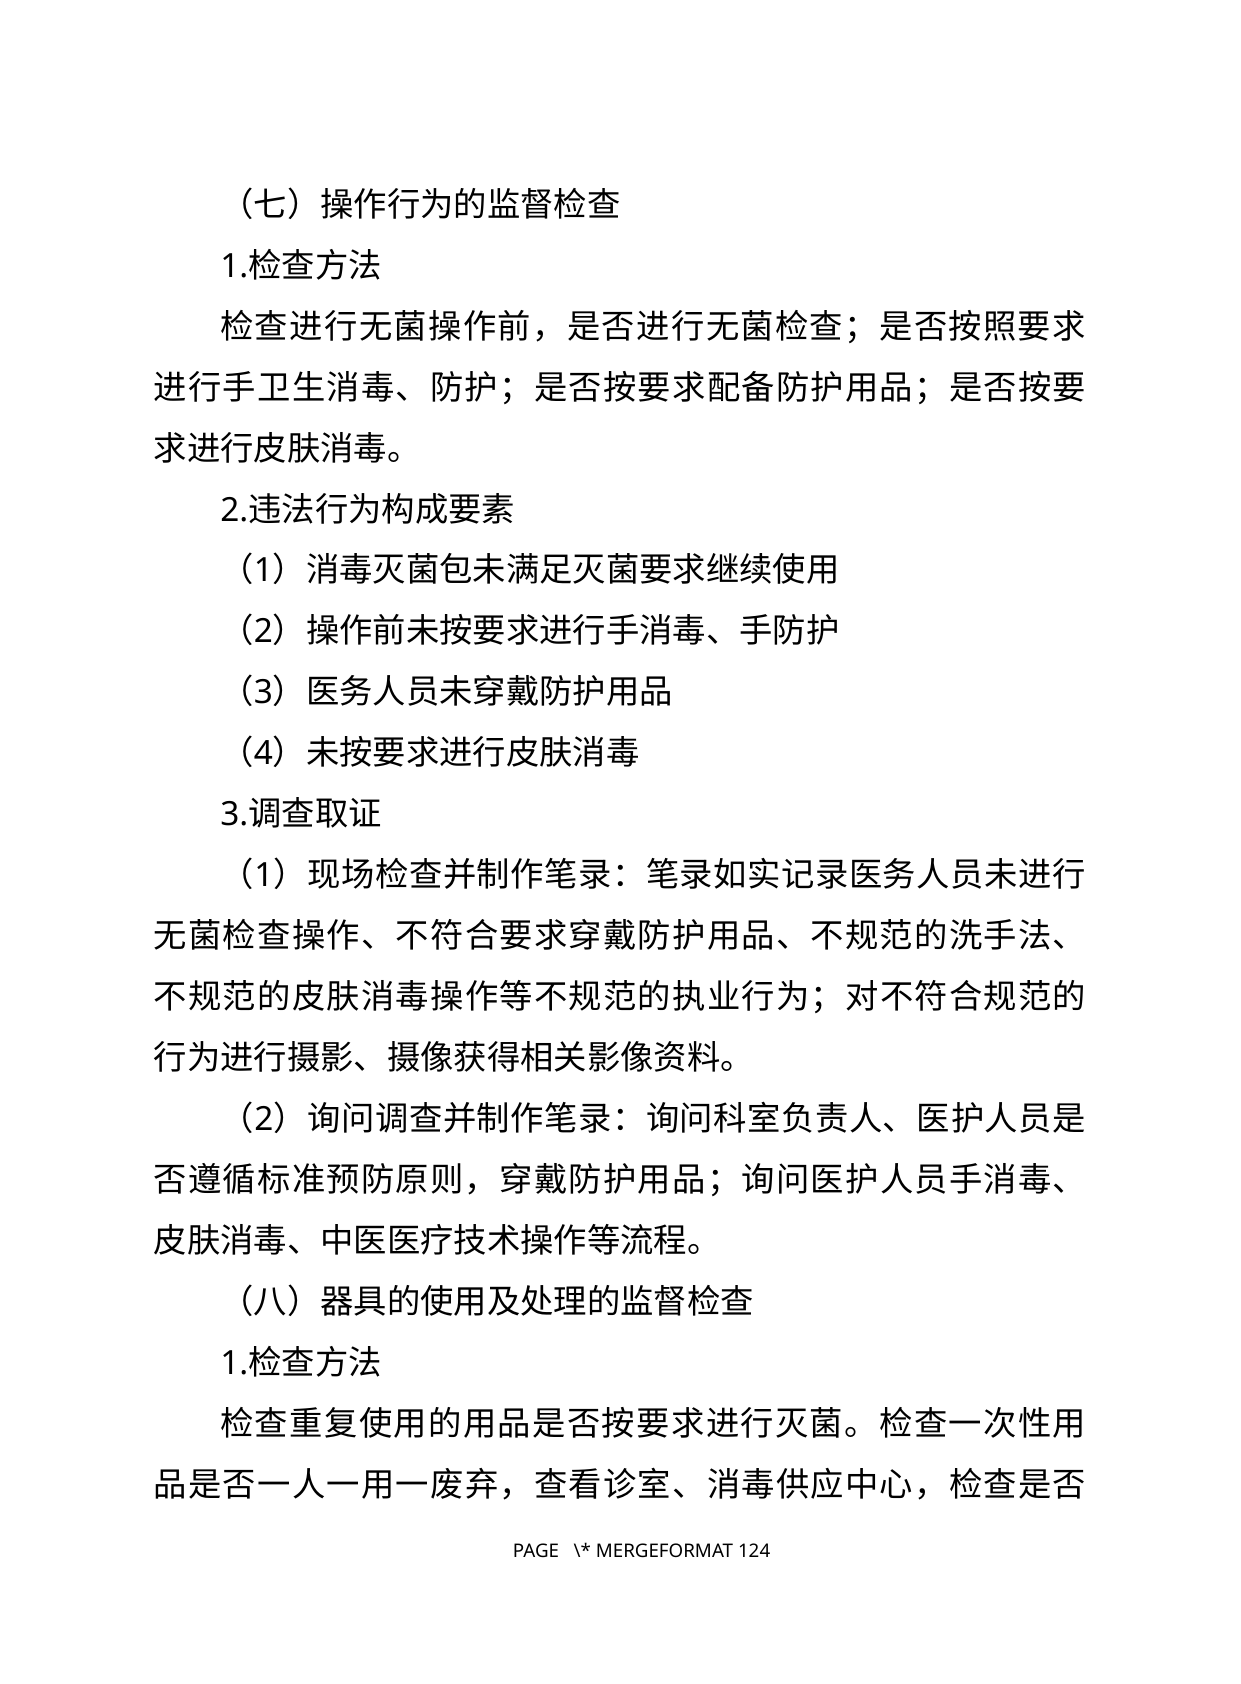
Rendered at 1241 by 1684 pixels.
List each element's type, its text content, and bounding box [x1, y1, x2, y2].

text 1.检查方法 [153, 1329, 1087, 1390]
text （八）器具的使用及处理的监督检查 [153, 1268, 1087, 1329]
text （3）医务人员未穿戴防护用品 [153, 659, 1087, 720]
text 2.违法行为构成要素 [153, 476, 1087, 537]
text （2）操作前未按要求进行手消毒、手防护 [153, 598, 1087, 659]
text 1.检查方法 [153, 232, 1087, 293]
text （1）消毒灭菌包未满足灭菌要求继续使用 [153, 537, 1087, 598]
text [153, 1390, 1087, 1512]
text 3.调查取证 [153, 781, 1087, 842]
text （七）操作行为的监督检查 [153, 171, 1087, 232]
text （1）现场检查并制作笔录：笔录如实记录医务人员未进行无菌检查操作、不符合要求穿戴防护用品、不规范的洗手法、不规范的皮肤消毒操作等不规范的执业行为；对不符合规范的行为进行摄影、摄像获得相关影像资料。 [153, 842, 1087, 1085]
text 检查进行无菌操作前，是否进行无菌检查；是否按照要求进行手卫生消毒、防护；是否按要求配备防护用品；是否按要求进行皮肤消毒。 [153, 293, 1087, 476]
text （2）询问调查并制作笔录：询问科室负责人、医护人员是否遵循标准预防原则，穿戴防护用品；询问医护人员手消毒、皮肤消毒、中医医疗技术操作等流程。 [153, 1085, 1087, 1268]
text （4）未按要求进行皮肤消毒 [153, 720, 1087, 781]
